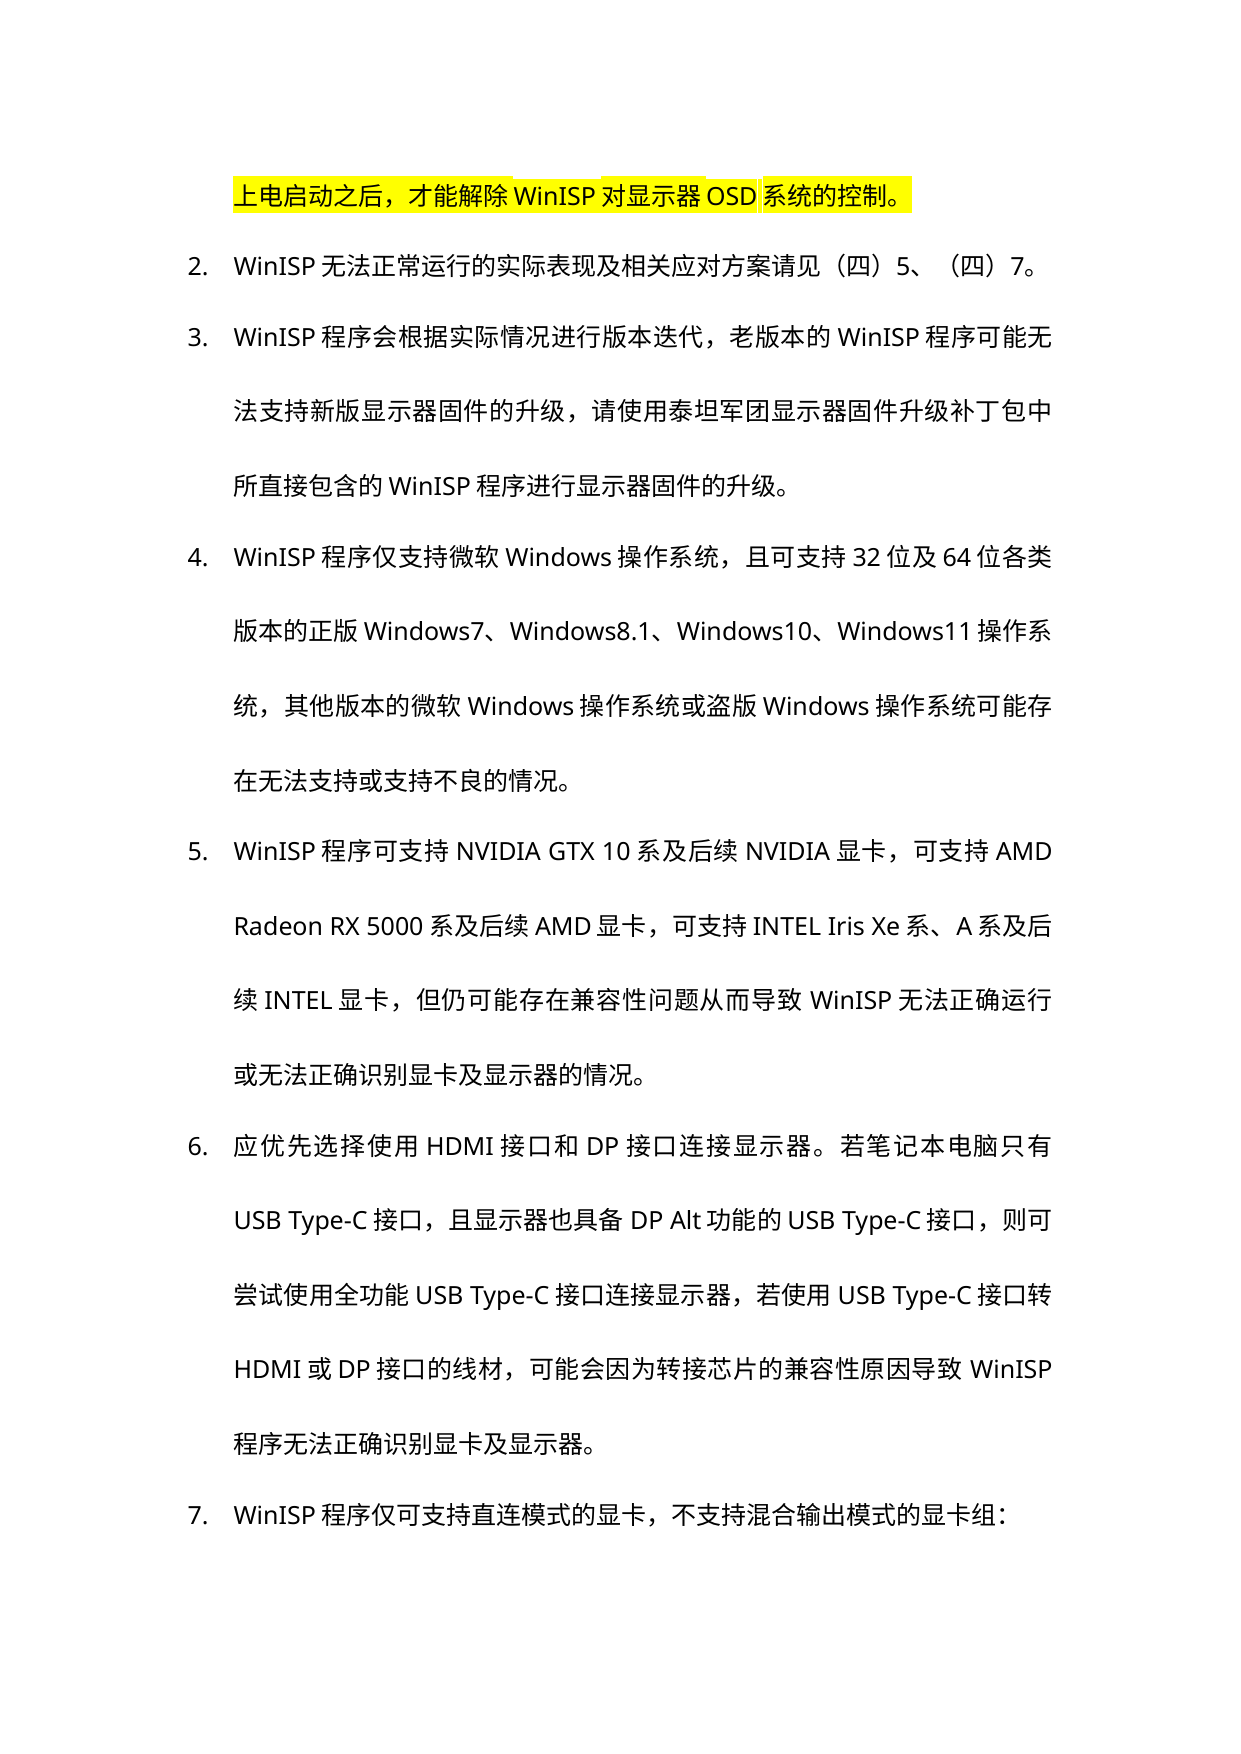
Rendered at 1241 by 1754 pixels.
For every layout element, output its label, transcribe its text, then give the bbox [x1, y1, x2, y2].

list WinISP程序仅可支持直连模式的显卡，不支持混合输出模式的显卡组： [187, 1481, 1053, 1546]
list WinISP程序会根据实际情况进行版本迭代，老版本的WinISP程序可能无法支持新版显示器固件的升级，请使用泰坦军团显示器固件升级补丁包中所直接包含的WinISP程序进行显示器固件的升级。 [187, 303, 1053, 517]
list WinISP程序仅支持微软Windows操作系统，且可支持32位及64位各类版本的正版Windows7、Windows8.1、Windows10、Windows11操作系统，其他版本的微软Windows操作系统或盗版Windows操作系统可能存在无法支持或支持不良的情况。 [187, 523, 1053, 812]
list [187, 162, 1053, 227]
list WinISP无法正常运行的实际表现及相关应对方案请见（四）5、（四）7。 [187, 232, 1053, 297]
list 应优先选择使用HDMI接口和DP接口连接显示器。若笔记本电脑只有USB Type-C接口，且显示器也具备DP Alt功能的USB Type-C接口，则可尝试使用全功能USB Type-C接口连接显示器，若使用USB Type-C接口转HDMI或DP接口的线材，可能会因为转接芯片的兼容性原因导致WinISP程序无法正确识别显卡及显示器。 [187, 1112, 1053, 1475]
list WinISP程序可支持NVIDIA GTX 10系及后续NVIDIA显卡，可支持AMD Radeon RX 5000系及后续AMD显卡，可支持INTEL Iris Xe系、A系及后续INTEL显卡，但仍可能存在兼容性问题从而导致WinISP无法正确运行或无法正确识别显卡及显示器的情况。 [187, 817, 1053, 1106]
